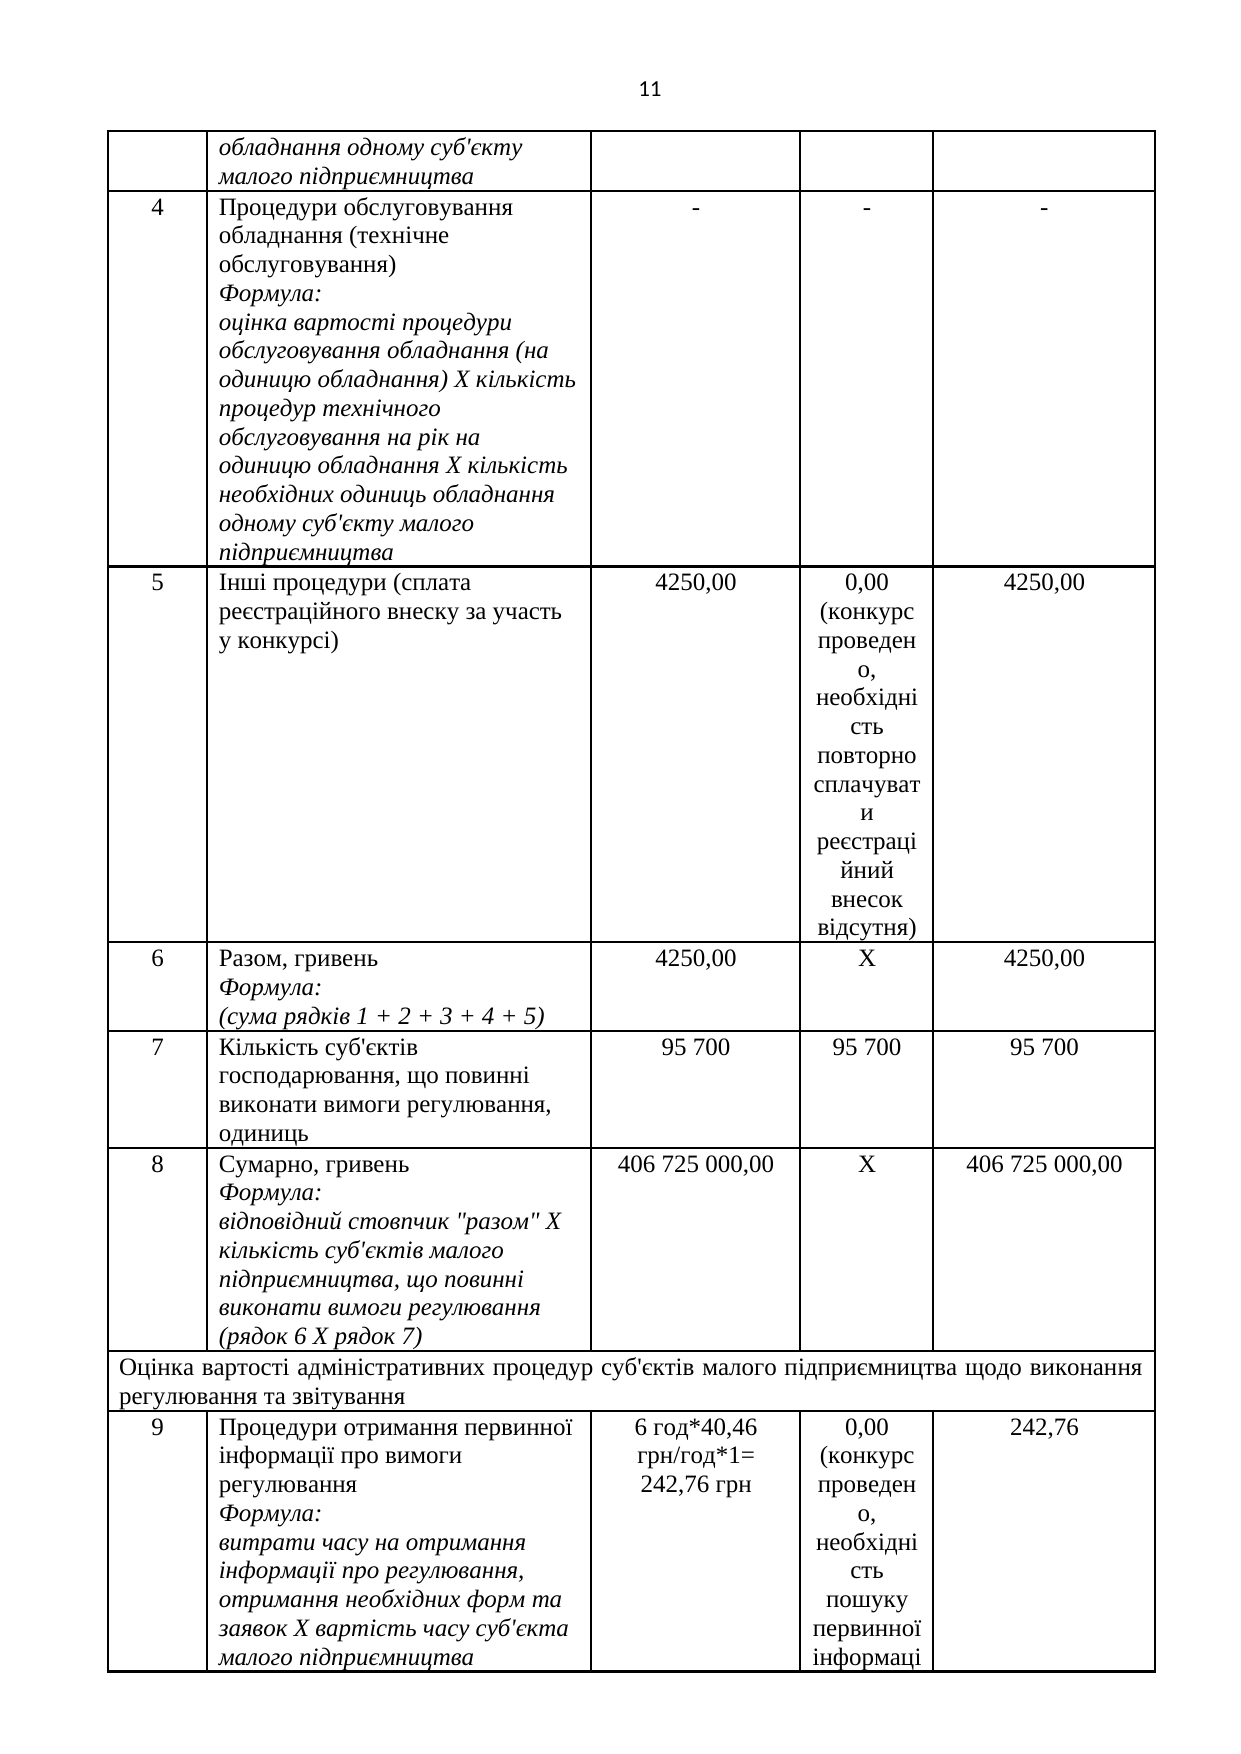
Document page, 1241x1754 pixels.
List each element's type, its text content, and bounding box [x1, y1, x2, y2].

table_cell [592, 1412, 799, 1670]
table_cell 4250,00 [934, 568, 1154, 941]
table_cell 9 [109, 1412, 206, 1670]
table_cell 406 725 000,00 [934, 1149, 1154, 1350]
table_cell 406 725 000,00 [592, 1149, 799, 1350]
table_cell Х [801, 943, 932, 1029]
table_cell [208, 132, 590, 189]
table_cell 8 [109, 1149, 206, 1350]
table_cell Оцінка вартості адміністративних процедур суб'єктів малого підприємництва щодо виконання регулювання та звітування [109, 1352, 1154, 1409]
table_cell 0,00 (конкурс проведено, необхідність повторно сплачувати реєстраційний внесок відсутня) [801, 568, 932, 941]
table_cell Х [801, 1149, 932, 1350]
table_cell - [592, 192, 799, 565]
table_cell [208, 1412, 590, 1670]
table_cell Кількість суб'єктів господарювання, що повинні виконати вимоги регулювання, одиниць [208, 1032, 590, 1147]
table_cell 5 [109, 568, 206, 941]
table_cell Сумарно, гривень Формула: відповідний стовпчик "разом" Х кількість суб'єктів малого підприємництва, що повинні виконати вимоги регулювання (рядок 6 Х рядок 7) [208, 1149, 590, 1350]
table_cell - [801, 132, 932, 189]
table_cell Процедури обслуговування обладнання (технічне обслуговування) Формула: оцінка вартості процедури обслуговування обладнання (на одиницю обладнання) Х кількість процедур технічного обслуговування на рік на одиницю обладнання Х кількість необхідних одиниць обладнання одному суб'єкту малого підприємництва [208, 192, 590, 565]
table_cell - [934, 192, 1154, 565]
table_cell - [801, 192, 932, 565]
table_cell 4250,00 [592, 943, 799, 1029]
table_cell 6 [109, 943, 206, 1029]
table_cell 242,76 [934, 1412, 1154, 1670]
table_cell 7 [109, 1032, 206, 1147]
table_cell 3 [109, 132, 206, 189]
table_cell 4 [109, 192, 206, 565]
table_cell - [592, 132, 799, 189]
table_cell Разом, гривень Формула: (сума рядків 1 + 2 + 3 + 4 + 5) [208, 943, 590, 1029]
table_cell 95 700 [592, 1032, 799, 1147]
table_cell 95 700 [934, 1032, 1154, 1147]
table_cell 95 700 [801, 1032, 932, 1147]
table_cell 4250,00 [592, 568, 799, 941]
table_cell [801, 1412, 932, 1670]
table_cell Інші процедури (сплата реєстраційного внеску за участь у конкурсі) [208, 568, 590, 941]
table_cell - [934, 132, 1154, 189]
table_cell 4250,00 [934, 943, 1154, 1029]
